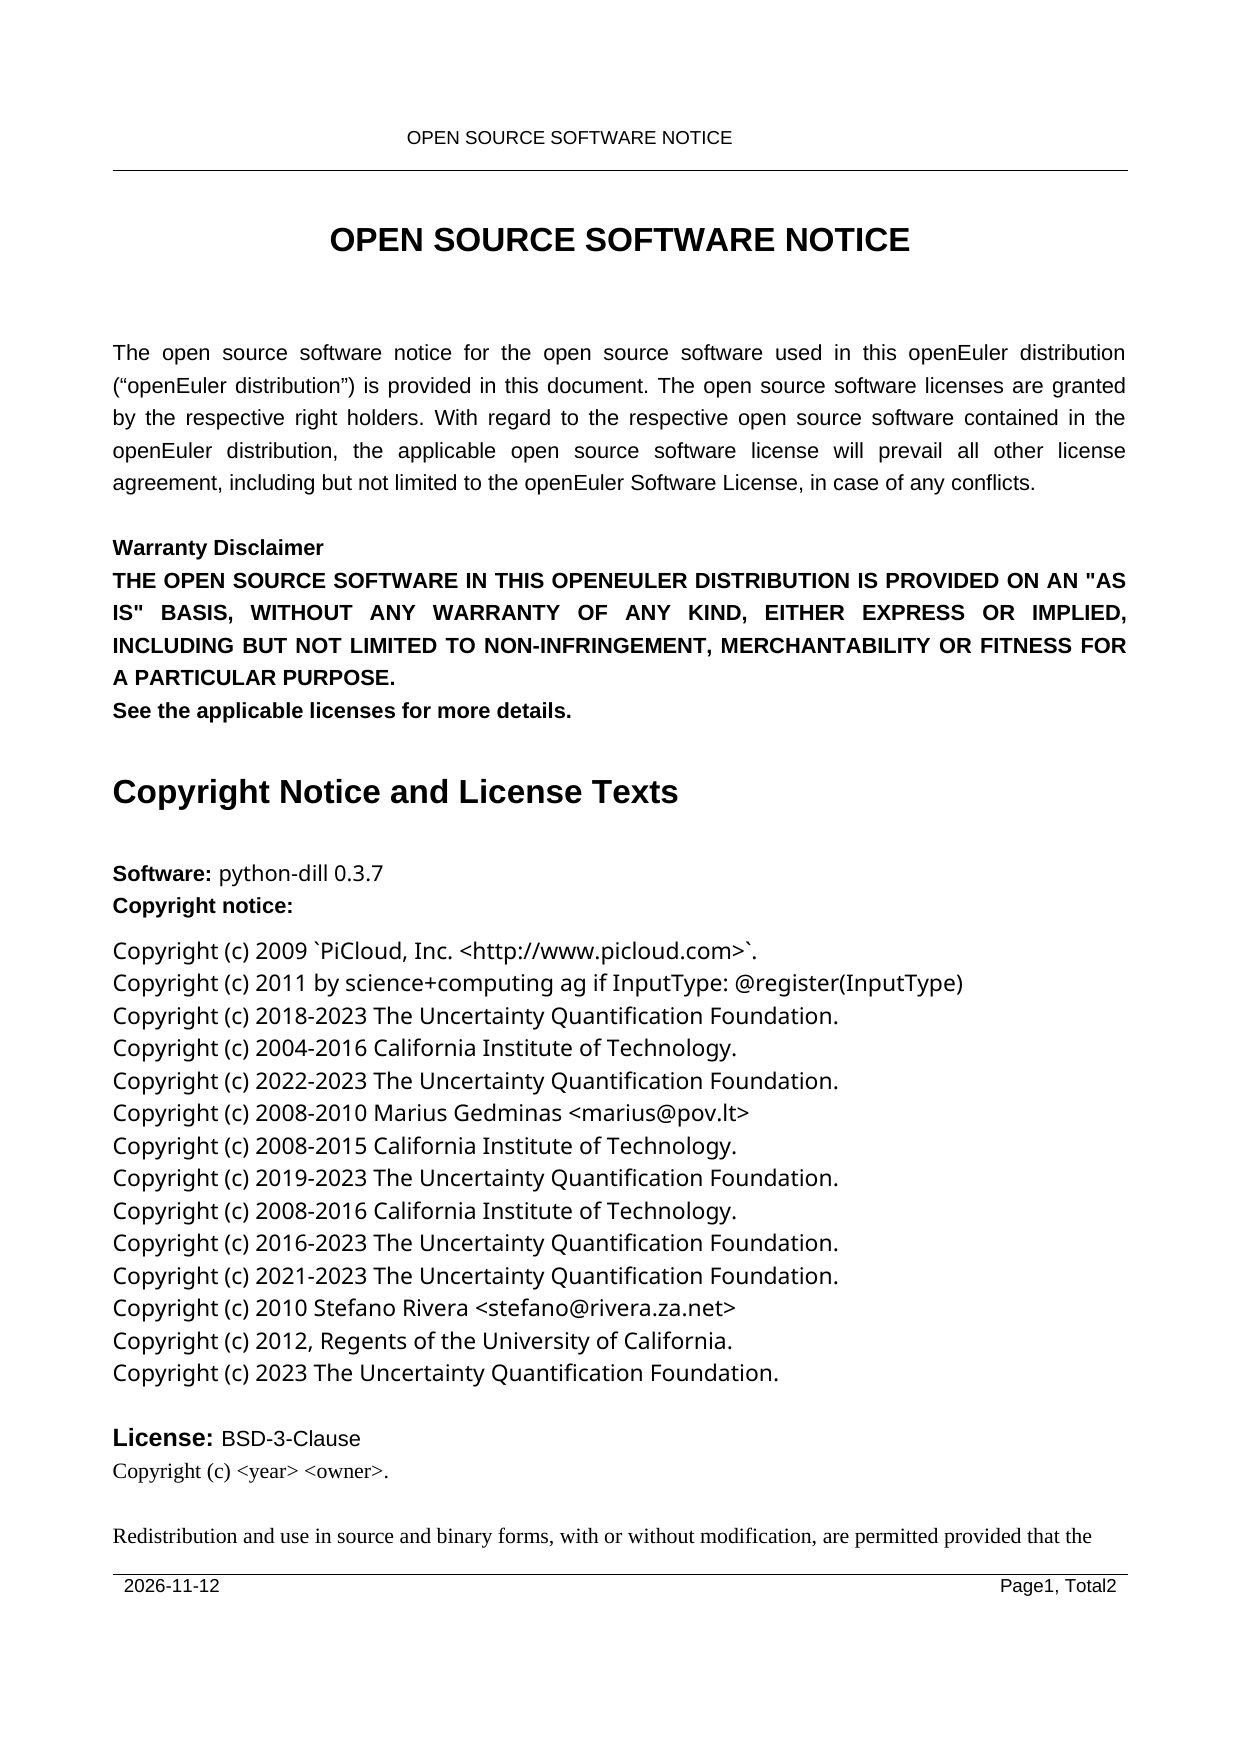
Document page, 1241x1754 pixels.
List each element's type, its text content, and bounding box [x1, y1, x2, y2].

title Software: python-dill 0.3.7 [112, 856, 1128, 889]
text Warranty Disclaimer [112, 531, 1128, 564]
text Copyright (c) 2009 `PiCloud, Inc. <http://www.picloud.com>`. Copyright (c) 2011 by science+computing ag if InputType: @register(InputType) Copyright (c) 2018-2023 The Uncertainty Quantification Foundation. Copyright (c) 2004-2016 California Institute of Technology. Copyright (c) 2022-2023 The Uncertainty Quantification Foundation. Copyright (c) 2008-2010 Marius Gedminas <marius@pov.lt> Copyright (c) 2008-2015 California Institute of Technology. Copyright (c) 2019-2023 The Uncertainty Quantification Foundation. Copyright (c) 2008-2016 California Institute of Technology. Copyright (c) 2016-2023 The Uncertainty Quantification Foundation. Copyright (c) 2021-2023 The Uncertainty Quantification Foundation. Copyright (c) 2010 Stefano Rivera <stefano@rivera.za.net> Copyright (c) 2012, Regents of the University of California. Copyright (c) 2023 The Uncertainty Quantification Foundation. [112, 934, 1128, 1421]
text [112, 1454, 1128, 1551]
text License: BSD-3-Clause [112, 1421, 1128, 1454]
text Copyright notice: [112, 889, 1128, 921]
text THE OPEN SOURCE SOFTWARE IN THIS OPENEULER DISTRIBUTION IS PROVIDED ON AN "AS IS" BASIS, WITHOUT ANY WARRANTY OF ANY KIND, EITHER EXPRESS OR IMPLIED, INCLUDING BUT NOT LIMITED TO NON-INFRINGEMENT, MERCHANTABILITY OR FITNESS FOR A PARTICULAR PURPOSE. See the applicable licenses for more details. [112, 564, 1128, 726]
text The open source software notice for the open source software used in this openEuler distribution (“openEuler distribution”) is provided in this document. The open source software licenses are granted by the respective right holders. With regard to the respective open source software contained in the openEuler distribution, the applicable open source software license will prevail all other license agreement, including but not limited to the openEuler Software License, in case of any conflicts. [112, 336, 1128, 499]
text Copyright Notice and License Texts [112, 759, 1128, 824]
text OPEN SOURCE SOFTWARE NOTICE [112, 206, 1128, 271]
